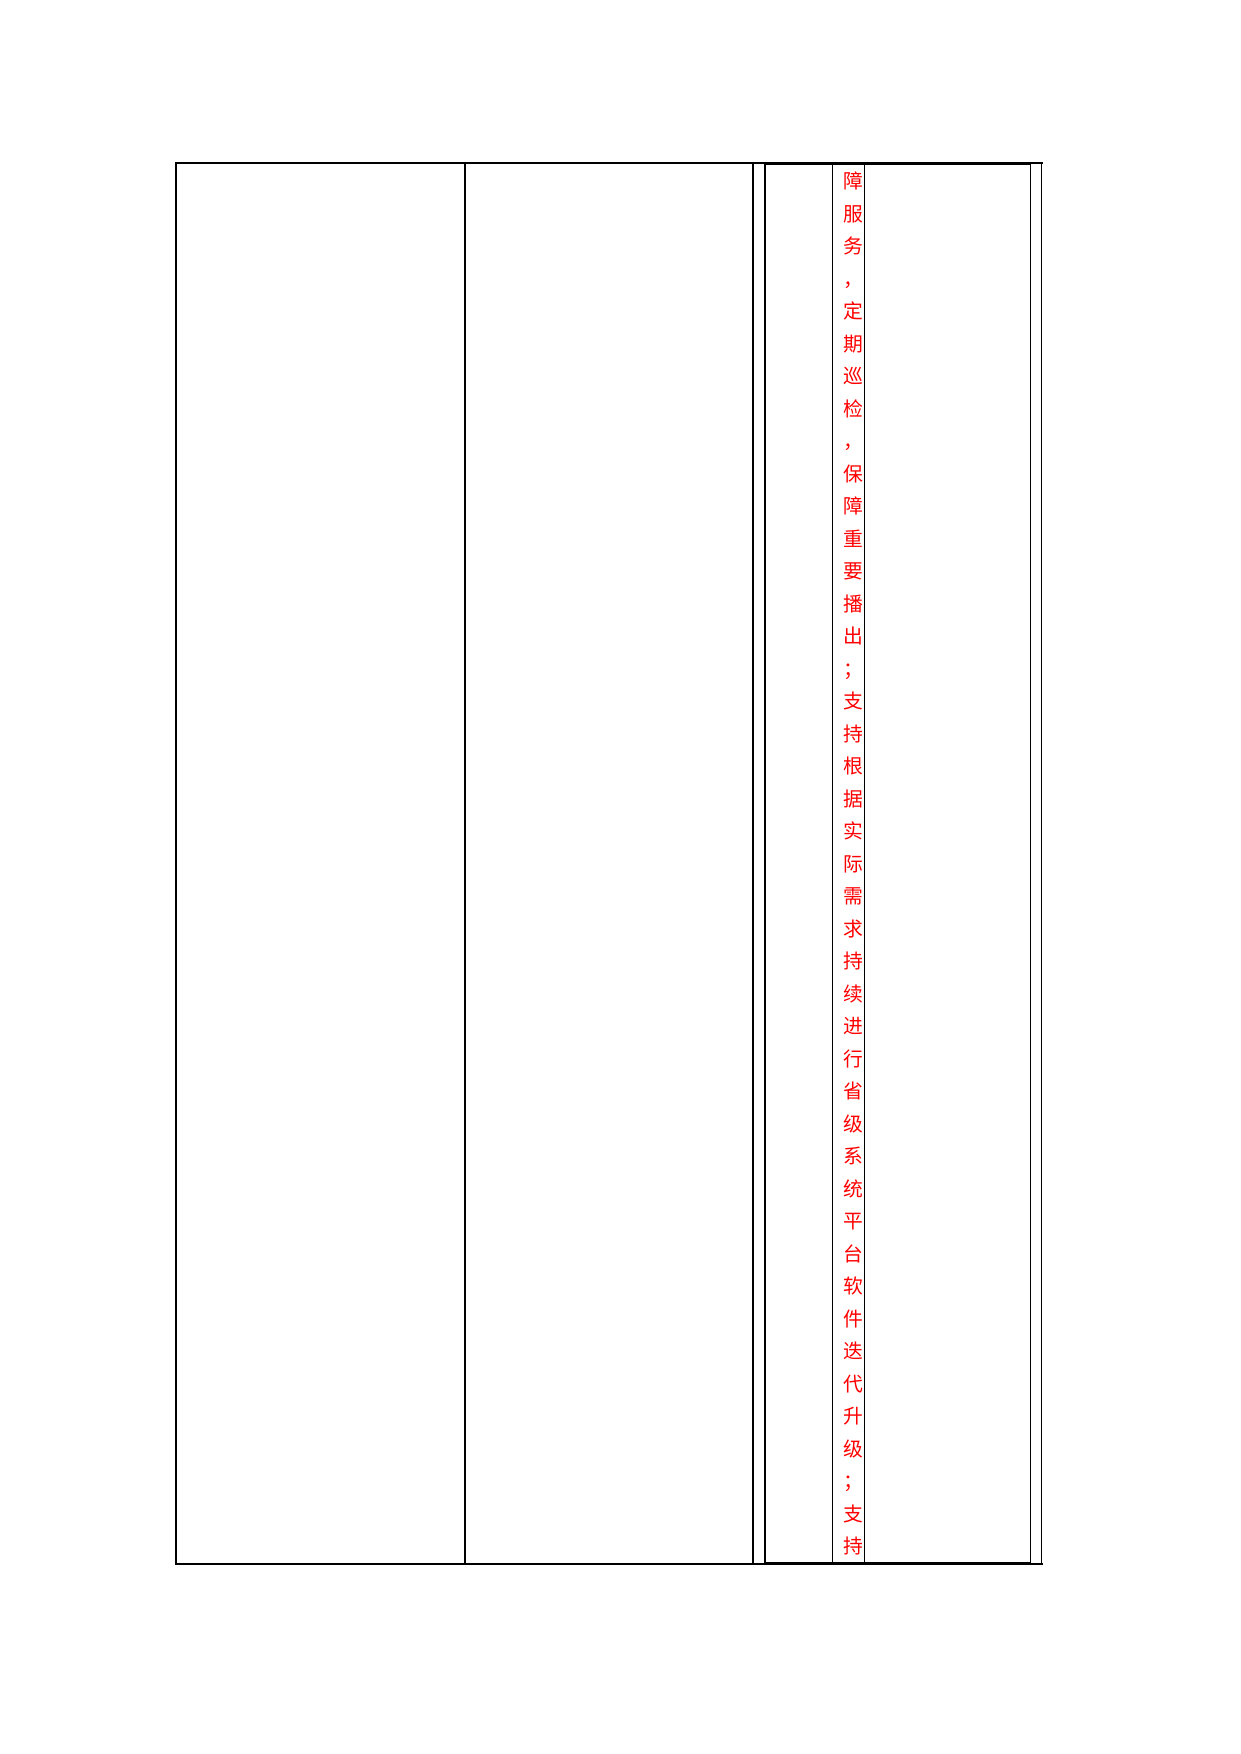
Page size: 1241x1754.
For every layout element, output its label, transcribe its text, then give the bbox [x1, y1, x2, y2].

table_cell 1 [177, 164, 464, 1563]
table_cell [833, 165, 864, 1562]
table_cell [466, 164, 752, 1563]
table_cell [1031, 164, 1041, 1563]
table_cell [865, 165, 1030, 1562]
table_cell [754, 164, 764, 1563]
table_cell [766, 165, 832, 1562]
